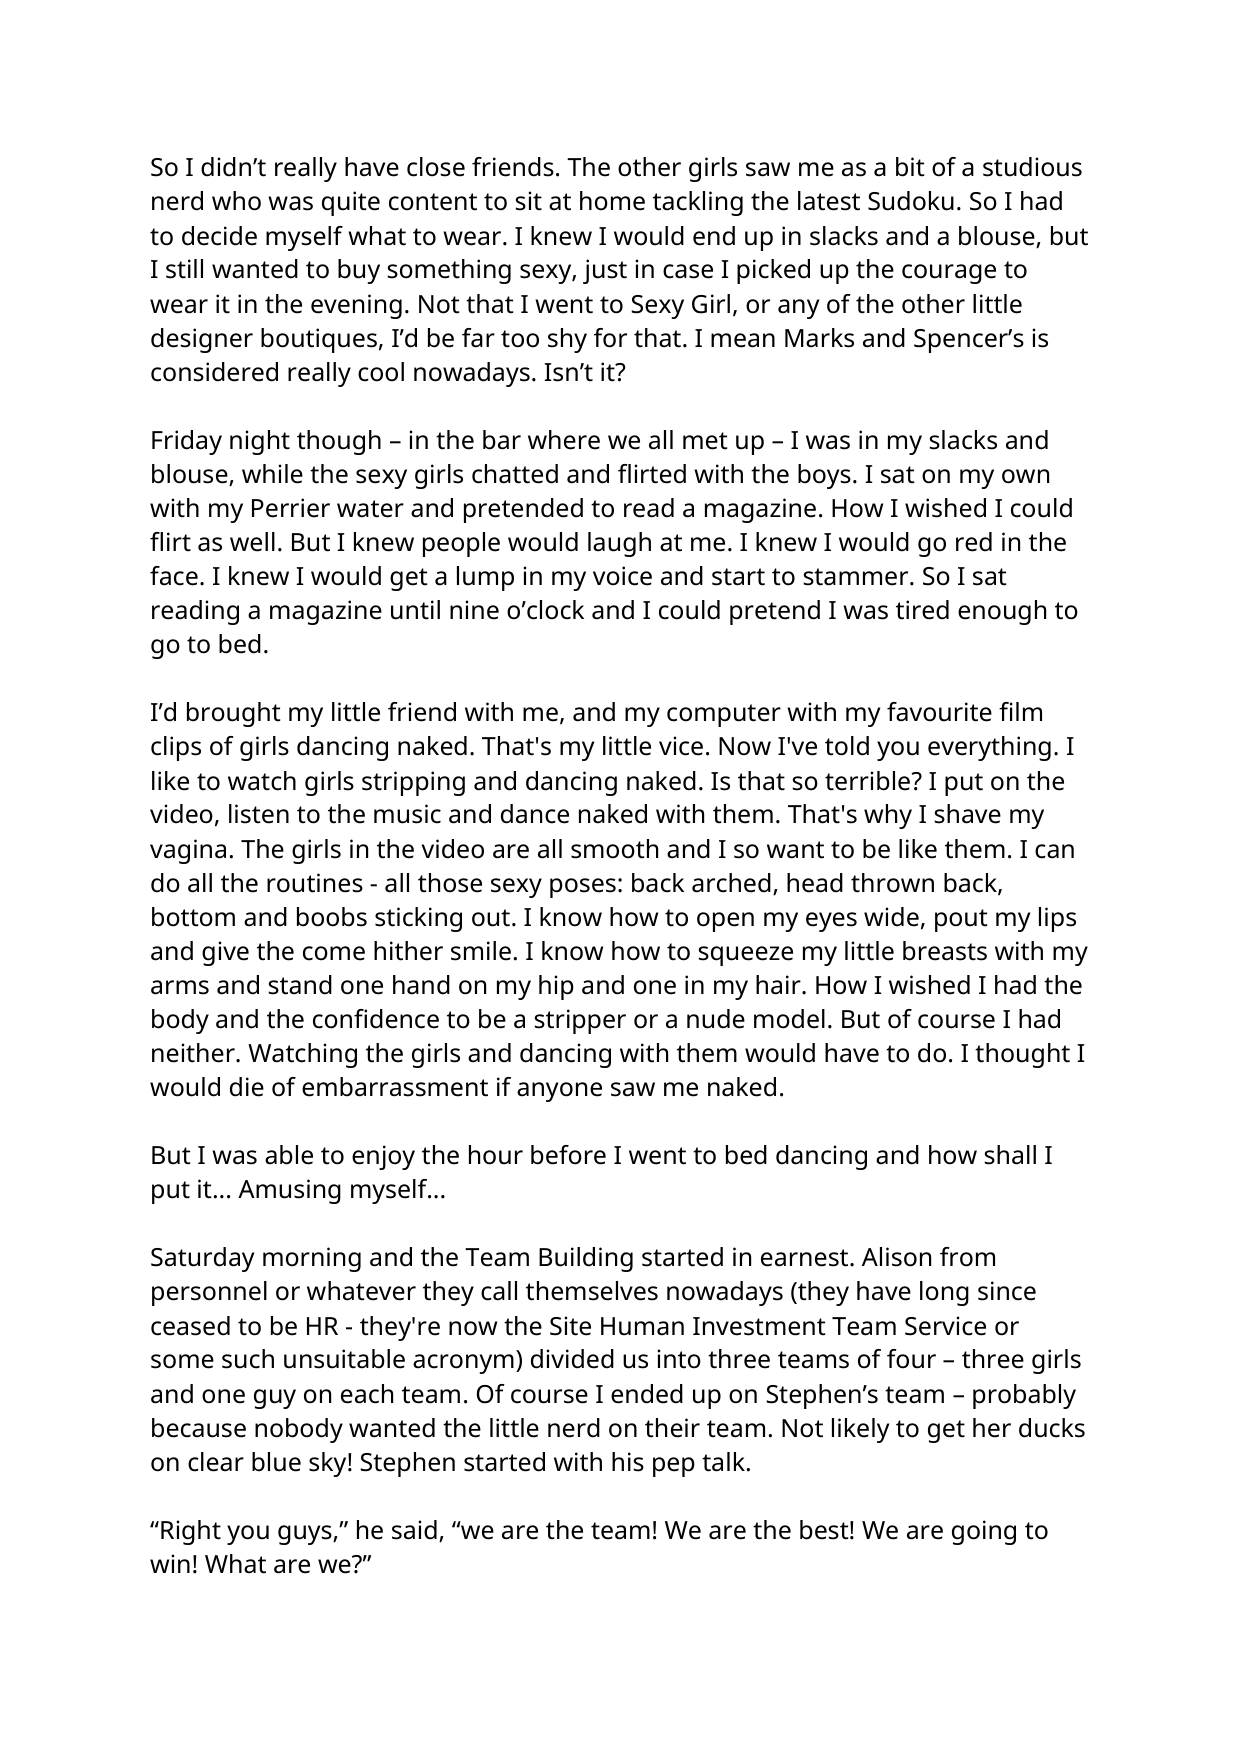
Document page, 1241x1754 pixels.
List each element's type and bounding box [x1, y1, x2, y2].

text [150, 150, 1090, 1581]
